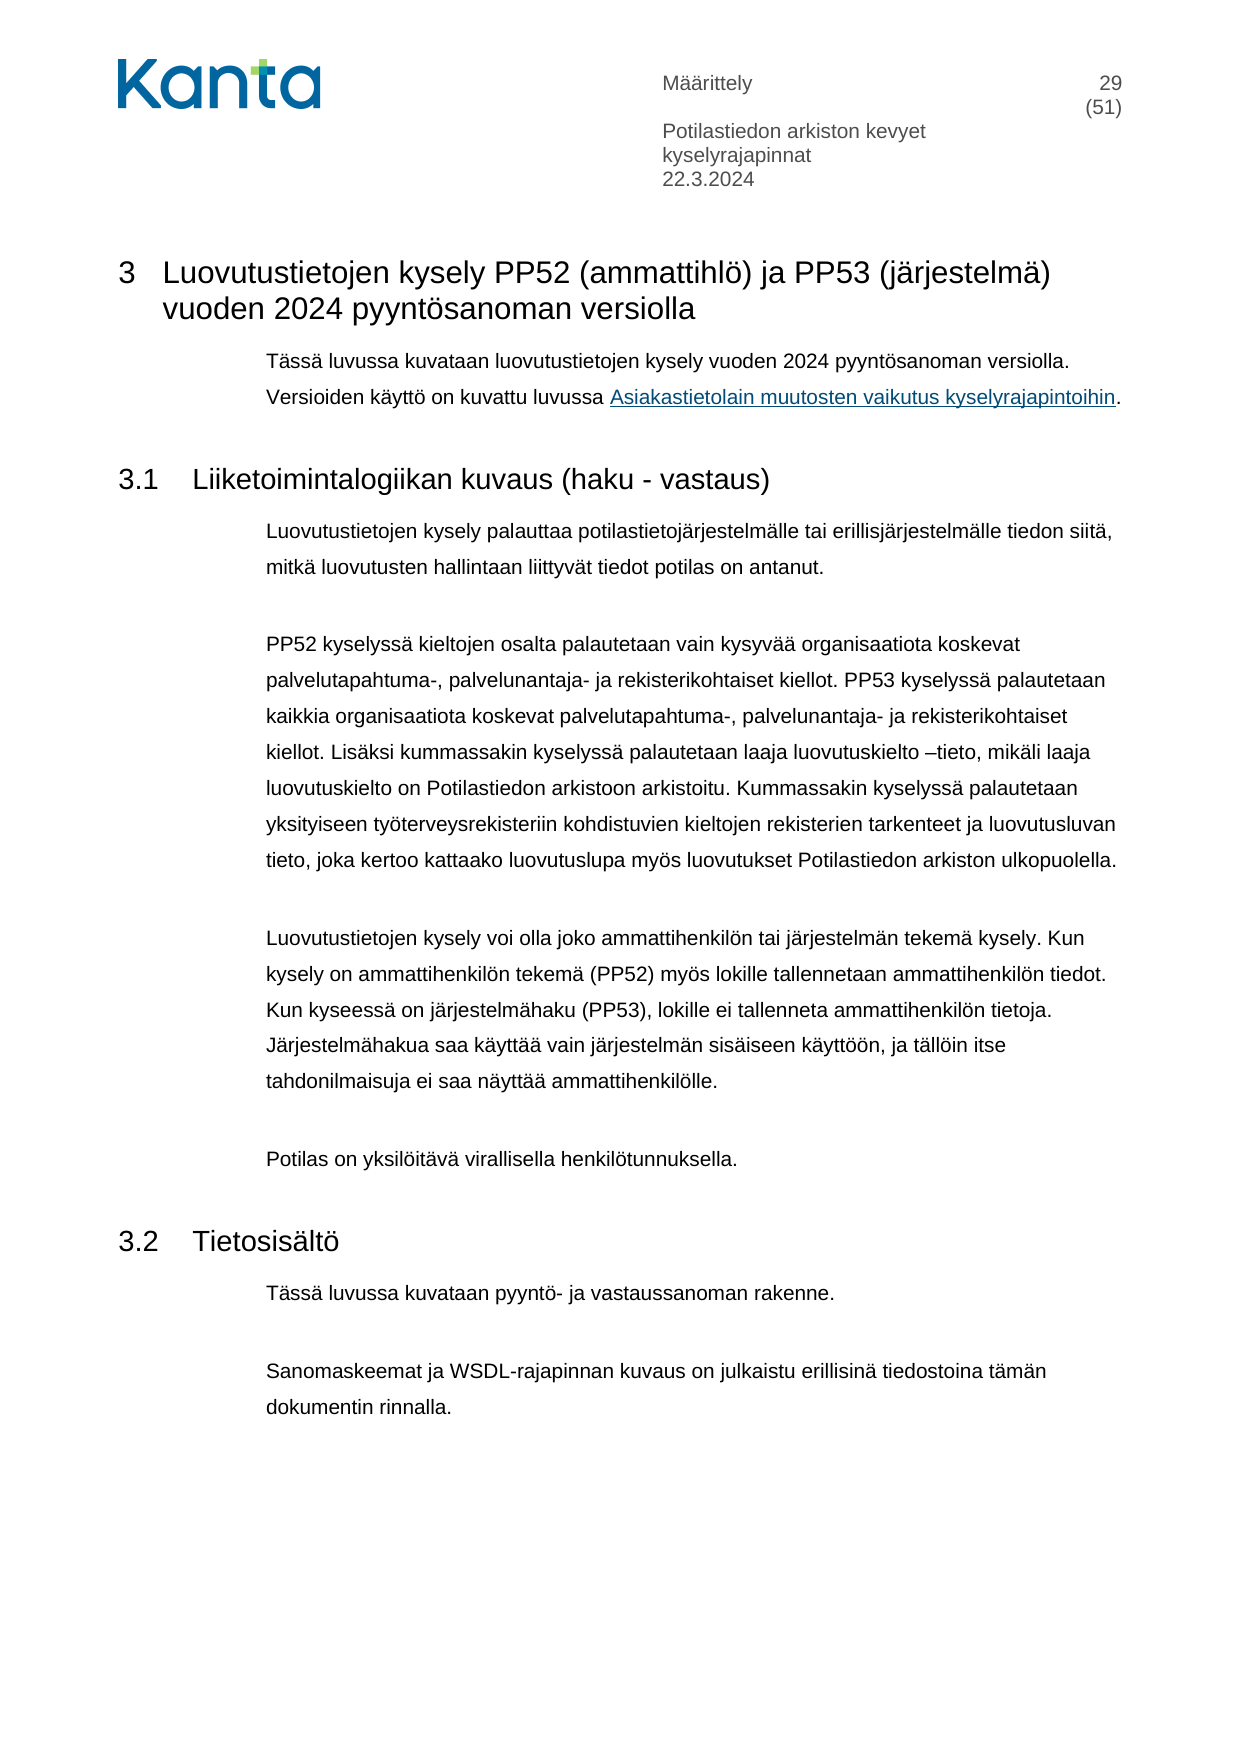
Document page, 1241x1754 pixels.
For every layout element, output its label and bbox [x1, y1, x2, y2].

picture [118, 59, 321, 109]
